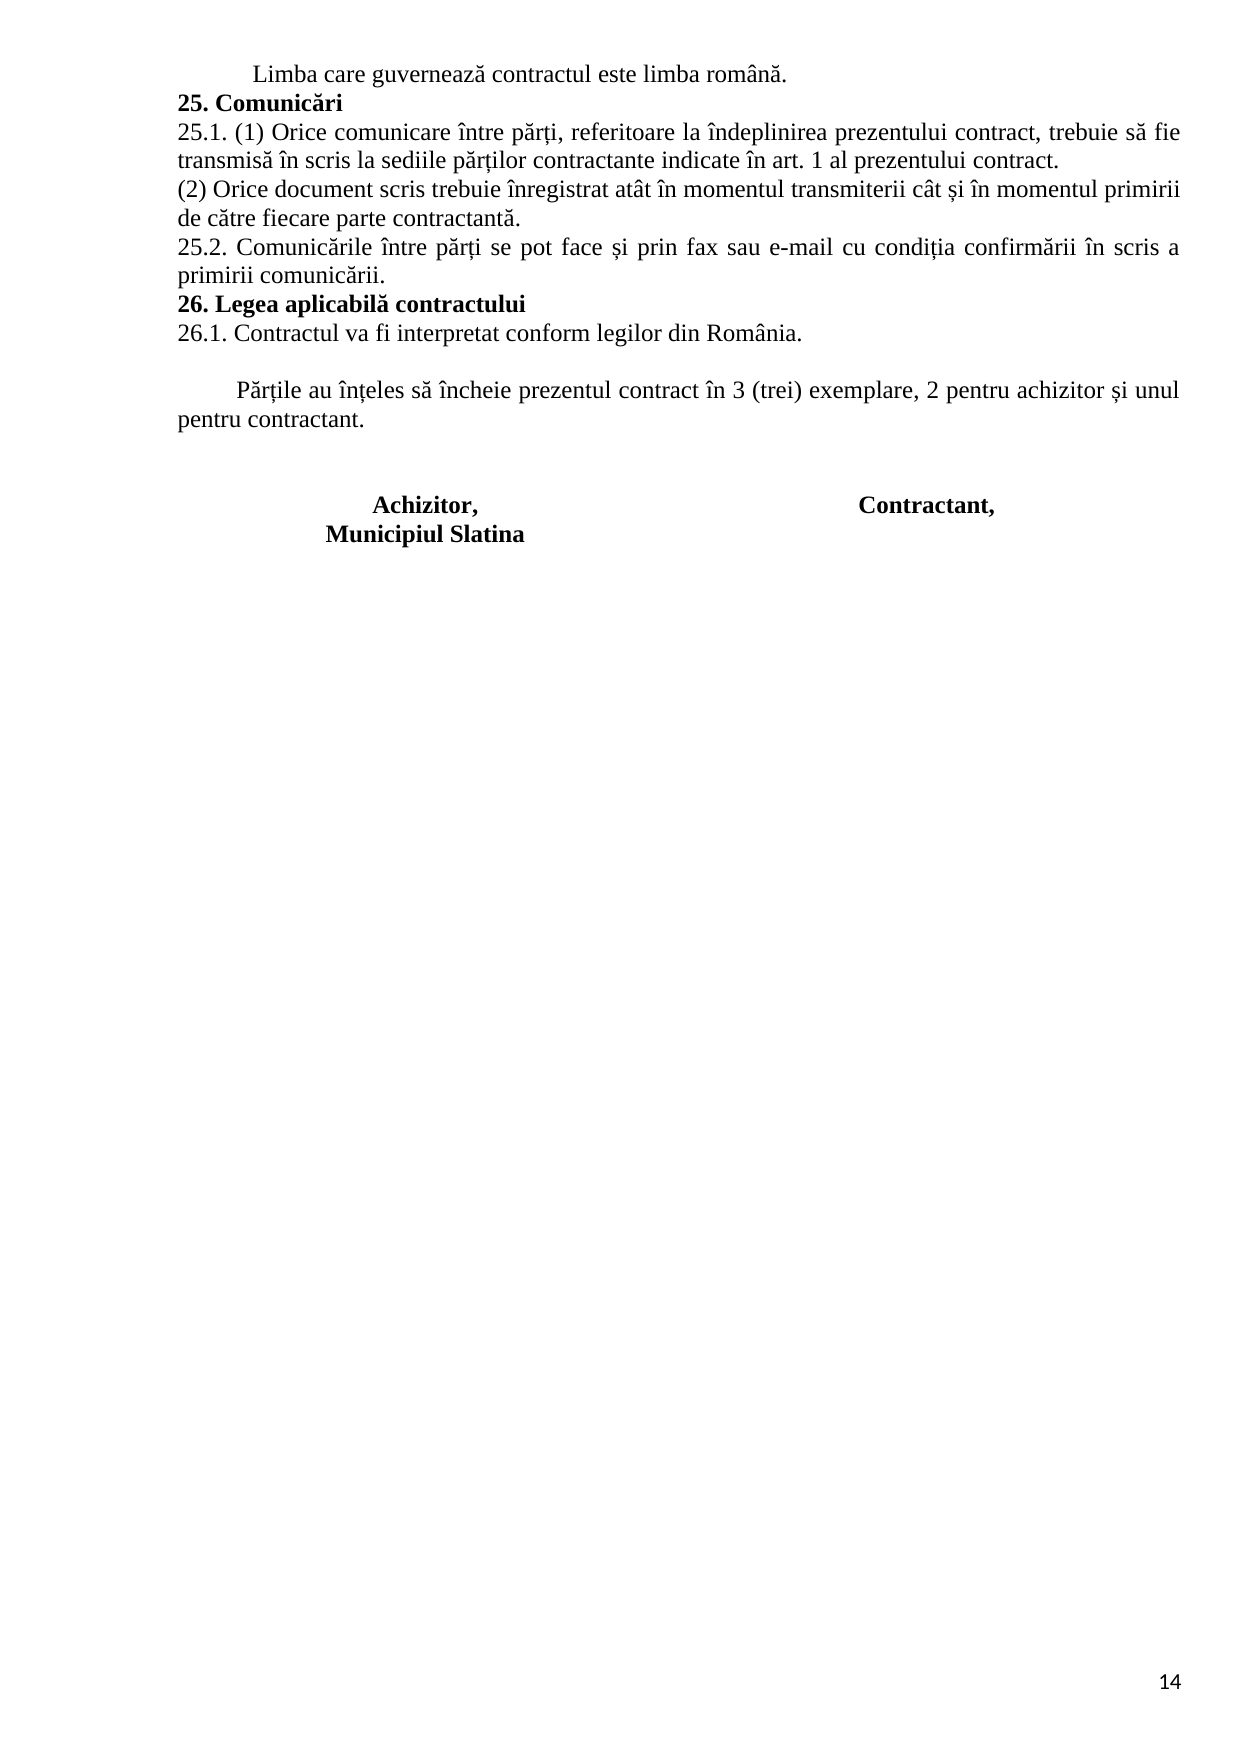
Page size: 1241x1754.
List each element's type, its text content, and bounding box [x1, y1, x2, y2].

table_header Achizitor, Municipiul Slatina [177, 490, 673, 577]
text Limba care guvernează contractul este limba română. [252, 59, 1181, 88]
table_header Contractant, [673, 490, 1180, 577]
text 25.1. (1) Orice comunicare între părți, referitoare la îndeplinirea prezentului contract, trebuie să fie transmisă în scris la sediile părților contractante indicate în art. 1 al prezentului contract. [177, 117, 1181, 174]
text 25. Comunicări [177, 88, 1181, 117]
text 26. Legea aplicabilă contractului [177, 289, 1181, 318]
text 26.1. Contractul va fi interpretat conform legilor din România. [177, 318, 1181, 347]
text Părțile au înțeles să încheie prezentul contract în 3 (trei) exemplare, 2 pentru achizitor și unul pentru contractant. [177, 375, 1181, 433]
text (2) Orice document scris trebuie înregistrat atât în momentul transmiterii cât și în momentul primirii de către fiecare parte contractantă. [177, 174, 1181, 232]
text 25.2. Comunicările între părți se pot face și prin fax sau e-mail cu condiția confirmării în scris a primirii comunicării. [177, 232, 1181, 289]
